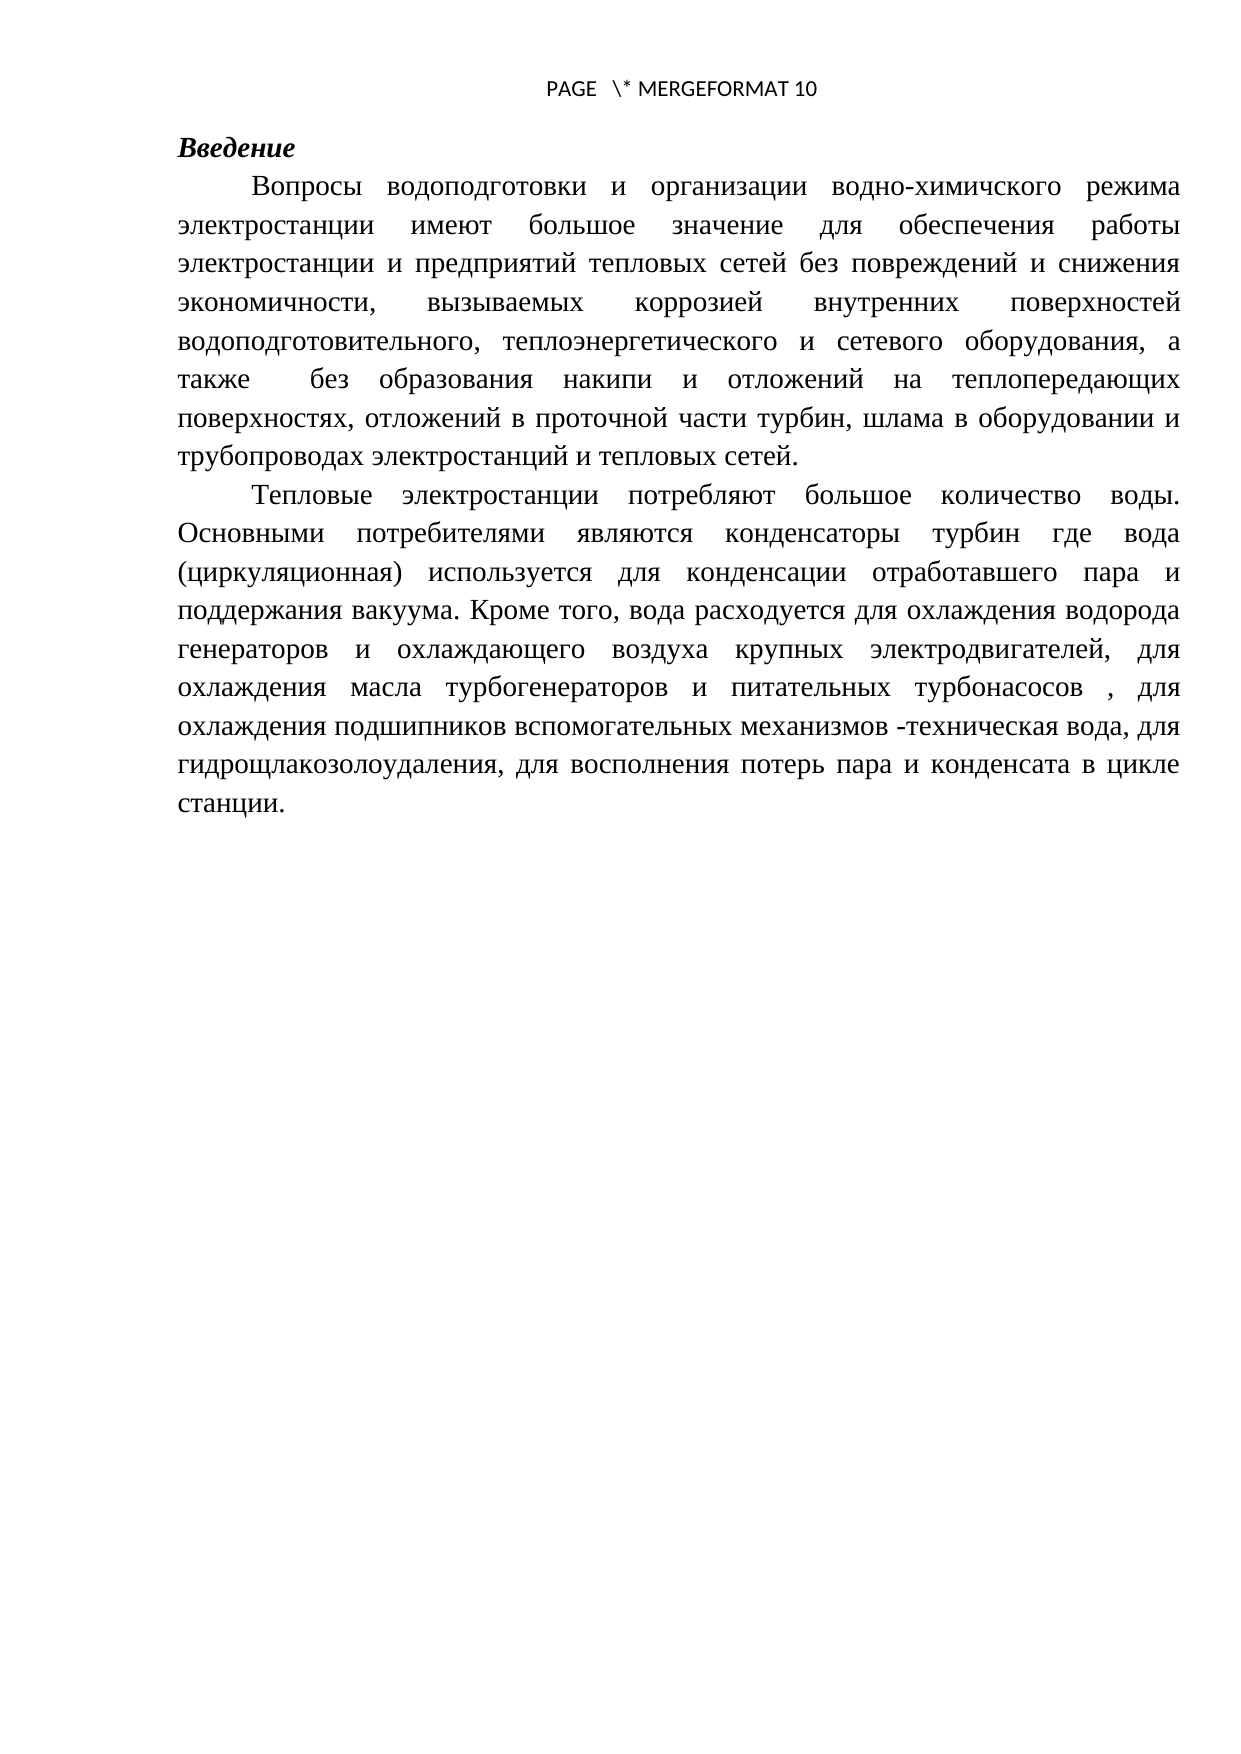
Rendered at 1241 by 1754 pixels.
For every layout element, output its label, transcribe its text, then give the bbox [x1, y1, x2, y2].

text Введение [177, 130, 1181, 163]
text Тепловые электростанции потребляют большое количество воды. Основными потребителями являются конденсаторы турбин где вода (циркуляционная) используется для конденсации отработавшего пара и поддержания вакуума. Кроме того, вода расходуется для охлаждения водорода генераторов и охлаждающего воздуха крупных электродвигателей, для охлаждения масла турбогенераторов и питательных турбонасосов , для охлаждения подшипников вспомогательных механизмов -техническая вода, для гидрощлакозолоудаления, для восполнения потерь пара и конденсата в цикле станции. [177, 477, 1181, 819]
text Вопросы водоподготовки и организации водно-химичского режима электростанции имеют большое значение для обеспечения работы электростанции и предприятий тепловых сетей без повреждений и снижения экономичности, вызываемых коррозией внутренних поверхностей водоподготовительного, теплоэнергетического и сетевого оборудования, а также без образования накипи и отложений на теплопередающих поверхностях, отложений в проточной части турбин, шлама в оборудовании и трубопроводах электростанций и тепловых сетей. [177, 168, 1181, 472]
